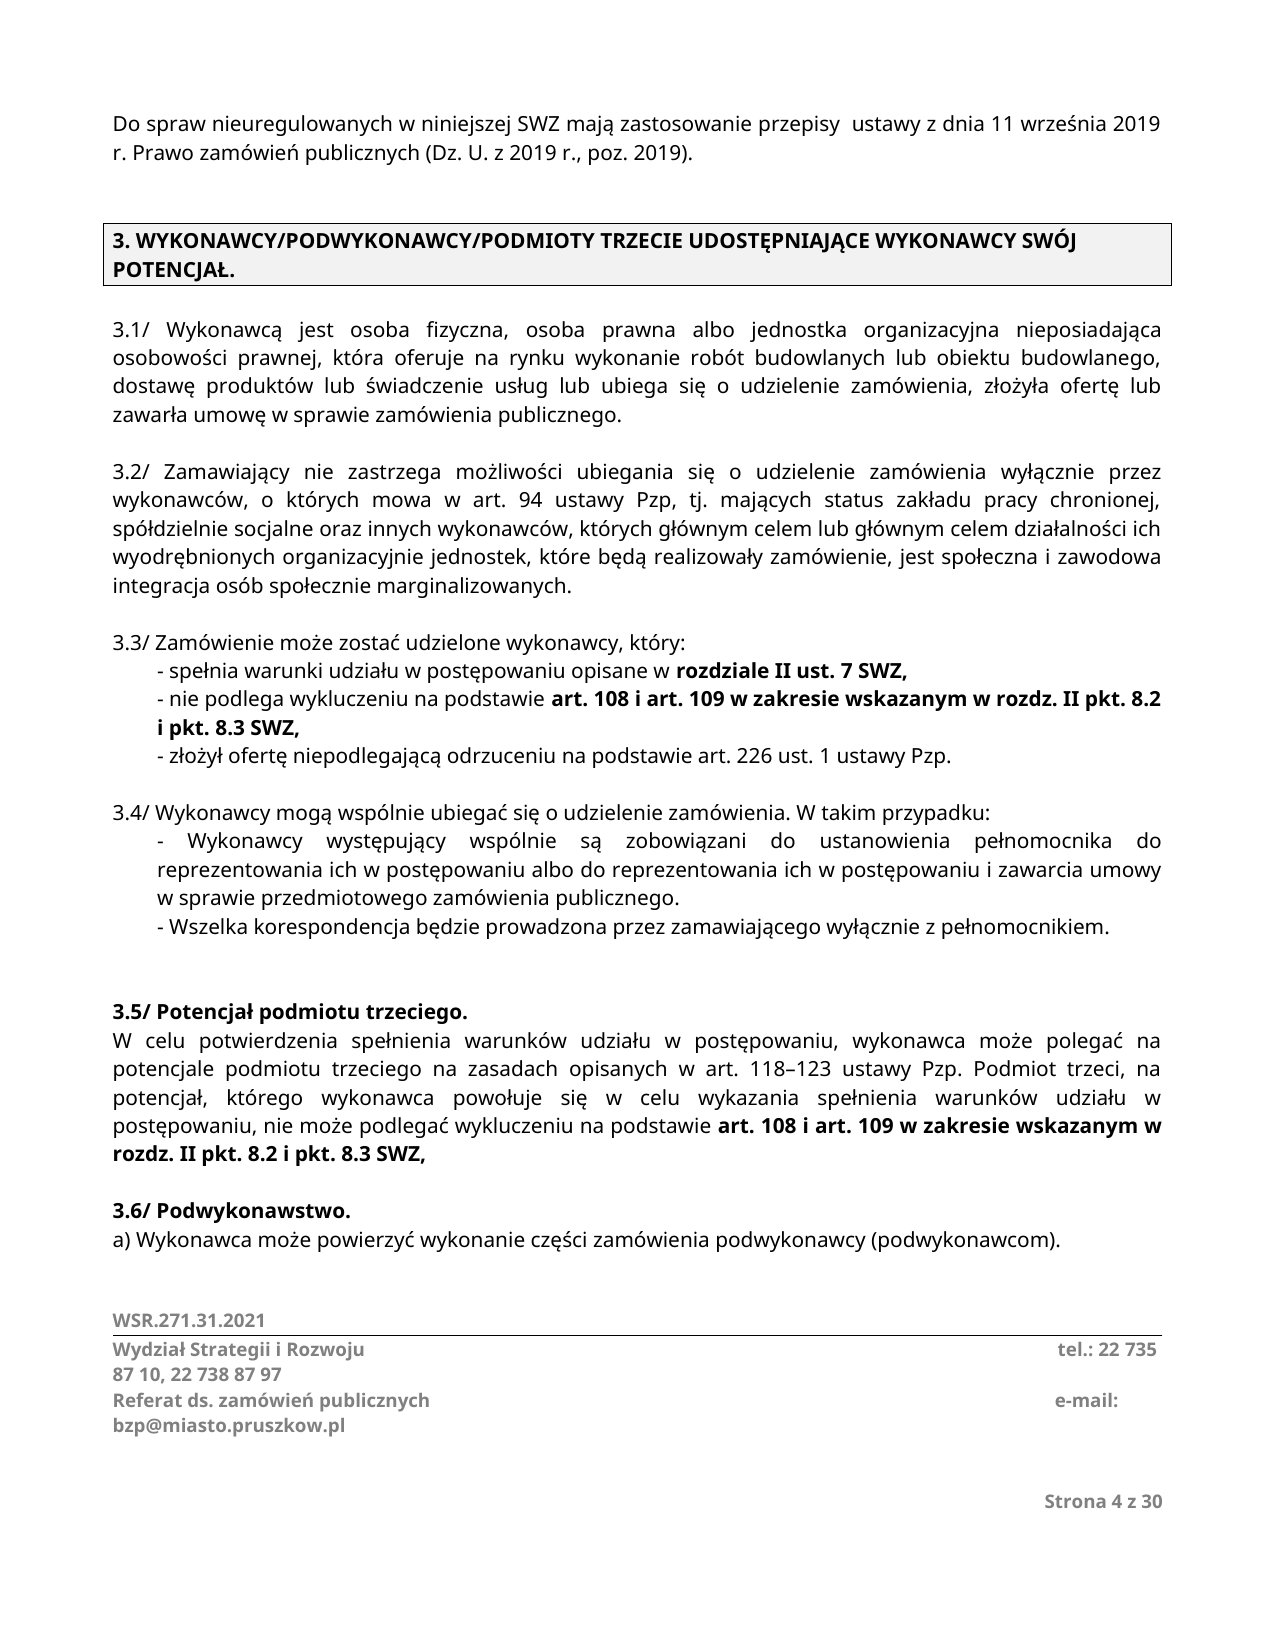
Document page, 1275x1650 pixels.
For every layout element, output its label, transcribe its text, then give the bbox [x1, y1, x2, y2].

text 3.4/ Wykonawcy mogą wspólnie ubiegać się o udzielenie zamówienia. W takim przypadku: [112, 798, 1162, 827]
text 3.2/ Zamawiający nie zastrzega możliwości ubiegania się o udzielenie zamówienia wyłącznie przez wykonawców, o których mowa w art. 94 ustawy Pzp, tj. mających status zakładu pracy chronionej, spółdzielnie socjalne oraz innych wykonawców, których głównym celem lub głównym celem działalności ich wyodrębnionych organizacyjnie jednostek, które będą realizowały zamówienie, jest społeczna i zawodowa integracja osób społecznie marginalizowanych. [112, 457, 1162, 599]
text 3.3/ Zamówienie może zostać udzielone wykonawcy, który: [112, 628, 1162, 656]
text Do spraw nieuregulowanych w niniejszej SWZ mają zastosowanie przepisy ustawy z dnia 11 września 2019 r. Prawo zamówień publicznych (Dz. U. z 2019 r., poz. 2019). [112, 109, 1162, 166]
text 3.5/ Potencjał podmiotu trzeciego. [112, 997, 1162, 1026]
text - Wszelka korespondencja będzie prowadzona przez zamawiającego wyłącznie z pełnomocnikiem. [157, 912, 1162, 940]
text 3. WYKONAWCY/PODWYKONAWCY/PODMIOTY TRZECIE UDOSTĘPNIAJĄCE WYKONAWCY SWÓJ POTENCJAŁ. [104, 224, 1171, 285]
text - nie podlega wykluczeniu na podstawie art. 108 i art. 109 w zakresie wskazanym w rozdz. II pkt. 8.2 i pkt. 8.3 SWZ, [157, 684, 1162, 741]
text - złożył ofertę niepodlegającą odrzuceniu na podstawie art. 226 ust. 1 ustawy Pzp. [157, 741, 1162, 770]
text 3.1/ Wykonawcą jest osoba fizyczna, osoba prawna albo jednostka organizacyjna nieposiadająca osobowości prawnej, która oferuje na rynku wykonanie robót budowlanych lub obiektu budowlanego, dostawę produktów lub świadczenie usług lub ubiega się o udzielenie zamówienia, złożyła ofertę lub zawarła umowę w sprawie zamówienia publicznego. [112, 315, 1162, 428]
text W celu potwierdzenia spełnienia warunków udziału w postępowaniu, wykonawca może polegać na potencjale podmiotu trzeciego na zasadach opisanych w art. 118–123 ustawy Pzp. Podmiot trzeci, na potencjał, którego wykonawca powołuje się w celu wykazania spełnienia warunków udziału w postępowaniu, nie może podlegać wykluczeniu na podstawie art. 108 i art. 109 w zakresie wskazanym w rozdz. II pkt. 8.2 i pkt. 8.3 SWZ, [112, 1026, 1162, 1168]
text - Wykonawcy występujący wspólnie są zobowiązani do ustanowienia pełnomocnika do reprezentowania ich w postępowaniu albo do reprezentowania ich w postępowaniu i zawarcia umowy w sprawie przedmiotowego zamówienia publicznego. [157, 827, 1162, 912]
text - spełnia warunki udziału w postępowaniu opisane w rozdziale II ust. 7 SWZ, [157, 656, 1162, 684]
text a) Wykonawca może powierzyć wykonanie części zamówienia podwykonawcy (podwykonawcom). [112, 1225, 1162, 1253]
text 3.6/ Podwykonawstwo. [112, 1196, 1162, 1225]
